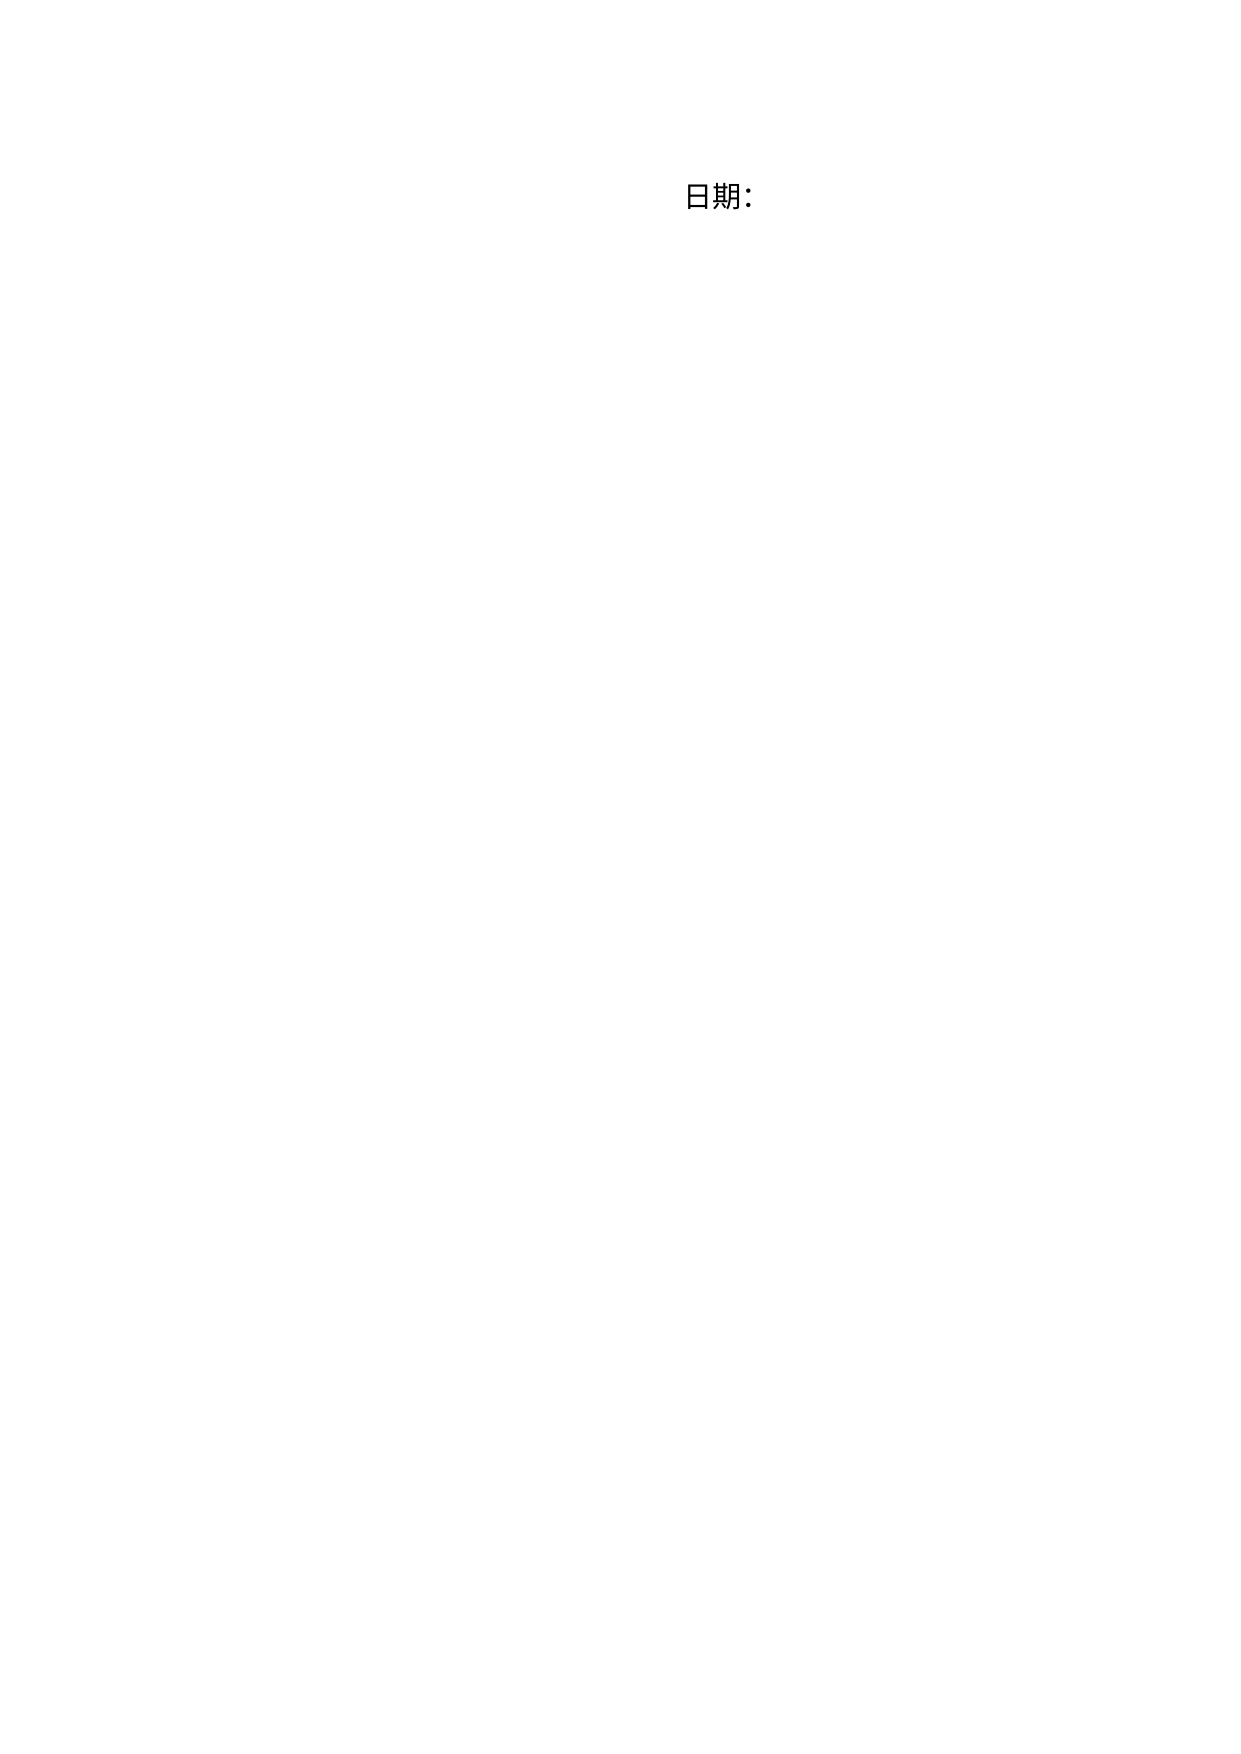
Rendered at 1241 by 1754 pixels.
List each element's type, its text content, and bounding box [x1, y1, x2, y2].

text 日期： [187, 162, 1053, 227]
